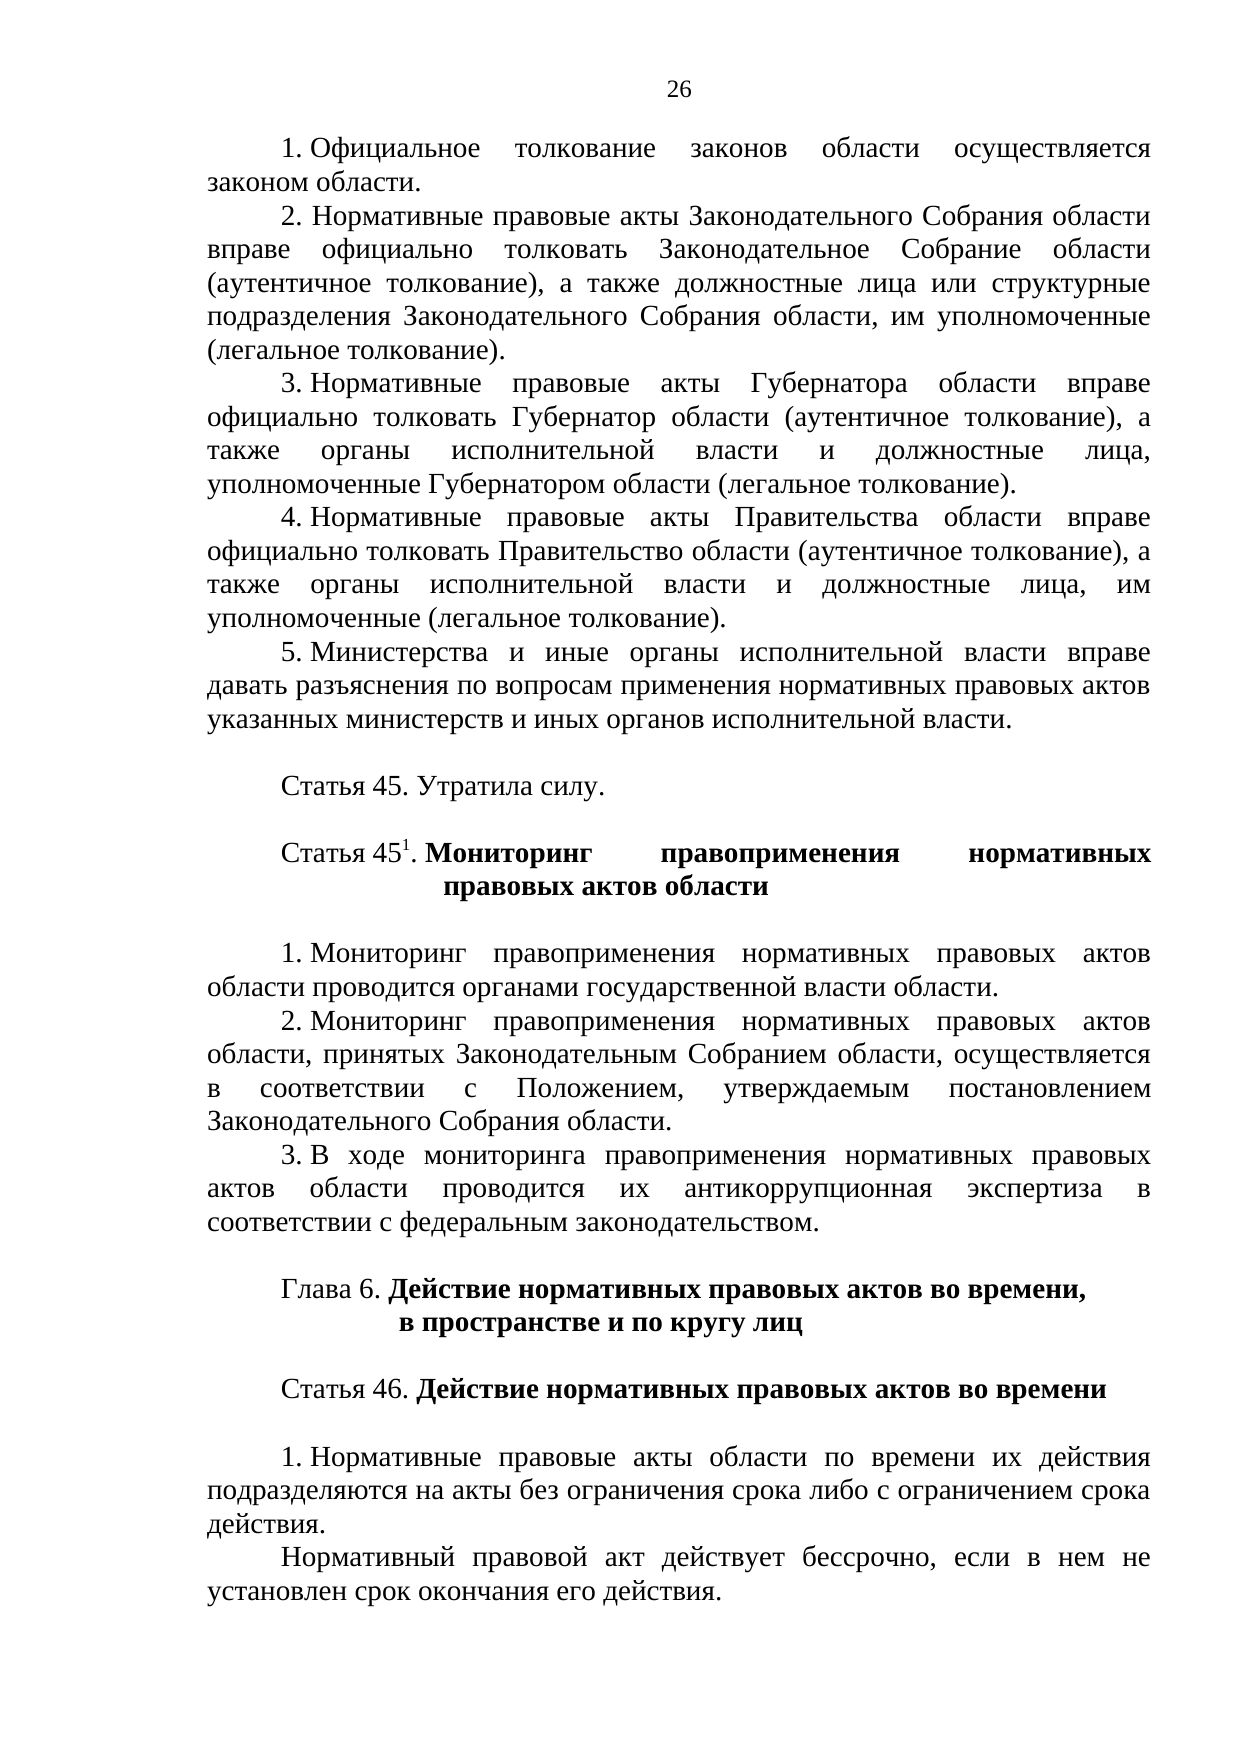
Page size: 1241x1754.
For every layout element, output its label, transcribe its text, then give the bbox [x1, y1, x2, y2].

text 1. Официальное толкование законов области осуществляется законом области. [207, 131, 1152, 198]
text Статья 46. Действие нормативных правовых актов во времени [281, 1372, 1152, 1405]
text 3. В ходе мониторинга правоприменения нормативных правовых актов области проводится их антикоррупционная экспертиза в соответствии с федеральным законодательством. [207, 1137, 1152, 1237]
text 5. Министерства и иные органы исполнительной власти вправе давать разъяснения по вопросам применения нормативных правовых актов указанных министерств и иных органов исполнительной власти. [207, 634, 1152, 734]
title в пространстве и по кругу лиц [399, 1304, 1152, 1338]
text Статья 451. Мониторинг правоприменения нормативных правовых актов области [281, 835, 1152, 902]
title Глава 6. Действие нормативных правовых актов во времени, [281, 1271, 1152, 1304]
text 1. Нормативные правовые акты области по времени их действия подразделяются на акты без ограничения срока либо с ограничением срока действия. [207, 1439, 1152, 1539]
text Нормативный правовой акт действует бессрочно, если в нем не установлен срок окончания его действия. [207, 1539, 1152, 1606]
text 1. Мониторинг правоприменения нормативных правовых актов области проводится органами государственной власти области. [207, 936, 1152, 1003]
text 4. Нормативные правовые акты Правительства области вправе официально толковать Правительство области (аутентичное толкование), а также органы исполнительной власти и должностные лица, им уполномоченные (легальное толкование). [207, 499, 1152, 634]
text 2. Мониторинг правоприменения нормативных правовых актов области, принятых Законодательным Собранием области, осуществляется в соответствии с Положением, утверждаемым постановлением Законодательного Собрания области. [207, 1003, 1152, 1137]
text Статья 45. Утратила силу. [281, 768, 1152, 801]
text 2. Нормативные правовые акты Законодательного Собрания области вправе официально толковать Законодательное Собрание области (аутентичное толкование), а также должностные лица или структурные подразделения Законодательного Собрания области, им уполномоченные (легальное толкование). [207, 198, 1152, 365]
text 3. Нормативные правовые акты Губернатора области вправе официально толковать Губернатор области (аутентичное толкование), а также органы исполнительной власти и должностные лица, уполномоченные Губернатором области (легальное толкование). [207, 365, 1152, 499]
